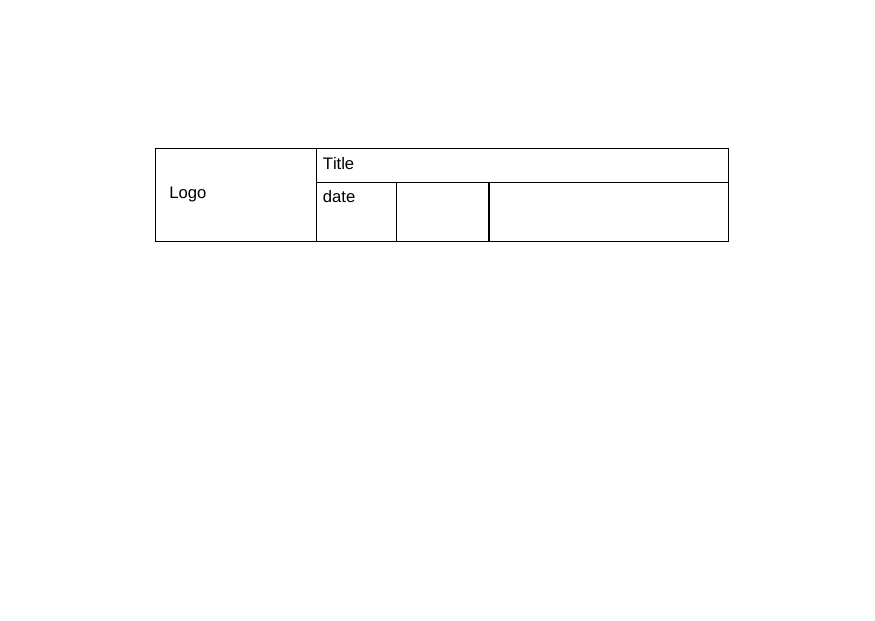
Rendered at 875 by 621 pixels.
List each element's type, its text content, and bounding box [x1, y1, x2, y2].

table_header Logo [156, 149, 316, 241]
table_cell [397, 183, 488, 241]
table_cell date [317, 183, 396, 241]
table_cell [490, 183, 728, 241]
table_header Title [317, 149, 728, 182]
